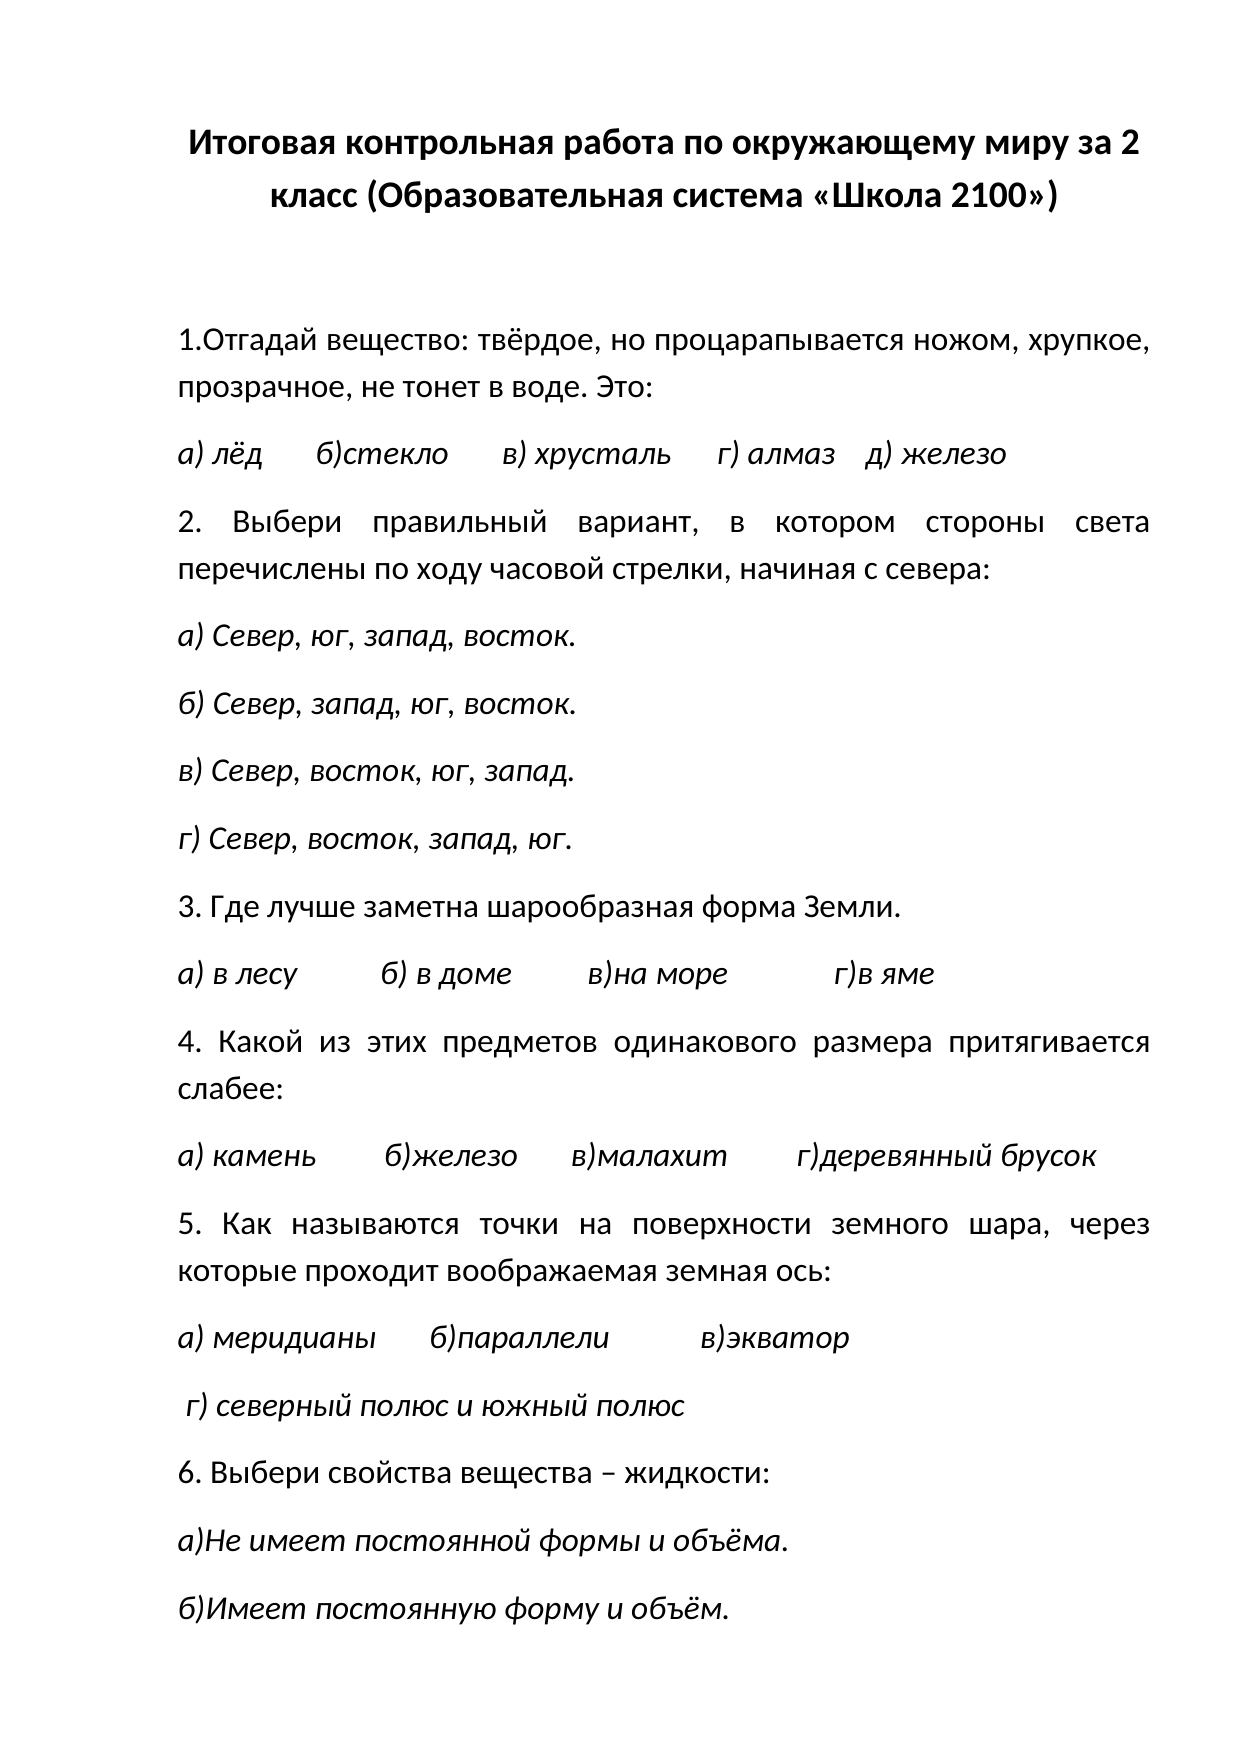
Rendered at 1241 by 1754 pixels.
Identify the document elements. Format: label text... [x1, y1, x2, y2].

text а) меридианы б)параллели в)экватор [177, 1316, 1152, 1357]
text г) Север, восток, запад, юг. [177, 817, 1152, 858]
text а) в лесу б) в доме в)на море г)в яме [177, 952, 1152, 993]
text а) Север, юг, запад, восток. [177, 614, 1152, 655]
text б)Имеет постоянную форму и объём. [177, 1587, 1152, 1627]
text 3. Где лучше заметна шарообразная форма Земли. [177, 885, 1152, 925]
text а) камень б)железо в)малахит г)деревянный брусок [177, 1134, 1152, 1175]
text Итоговая контрольная работа по окружающему миру за 2 класс (Образовательная система «Школа 2100») [177, 118, 1152, 217]
text 1.Отгадай вещество: твёрдое, но процарапывается ножом, хрупкое, прозрачное, не тонет в воде. Это: [177, 318, 1152, 405]
text б) Север, запад, юг, восток. [177, 682, 1152, 723]
text а)Не имеет постоянной формы и объёма. [177, 1519, 1152, 1560]
text 4. Какой из этих предметов одинакового размера притягивается слабее: [177, 1020, 1152, 1107]
text г) северный полюс и южный полюс [177, 1384, 1152, 1424]
text в) Север, восток, юг, запад. [177, 749, 1152, 790]
text 2. Выбери правильный вариант, в котором стороны света перечислены по ходу часовой стрелки, начиная с севера: [177, 500, 1152, 587]
text 6. Выбери свойства вещества – жидкости: [177, 1451, 1152, 1492]
text 5. Как называются точки на поверхности земного шара, через которые проходит воображаемая земная ось: [177, 1202, 1152, 1289]
text а) лёд б)стекло в) хрусталь г) алмаз д) железо [177, 432, 1152, 473]
